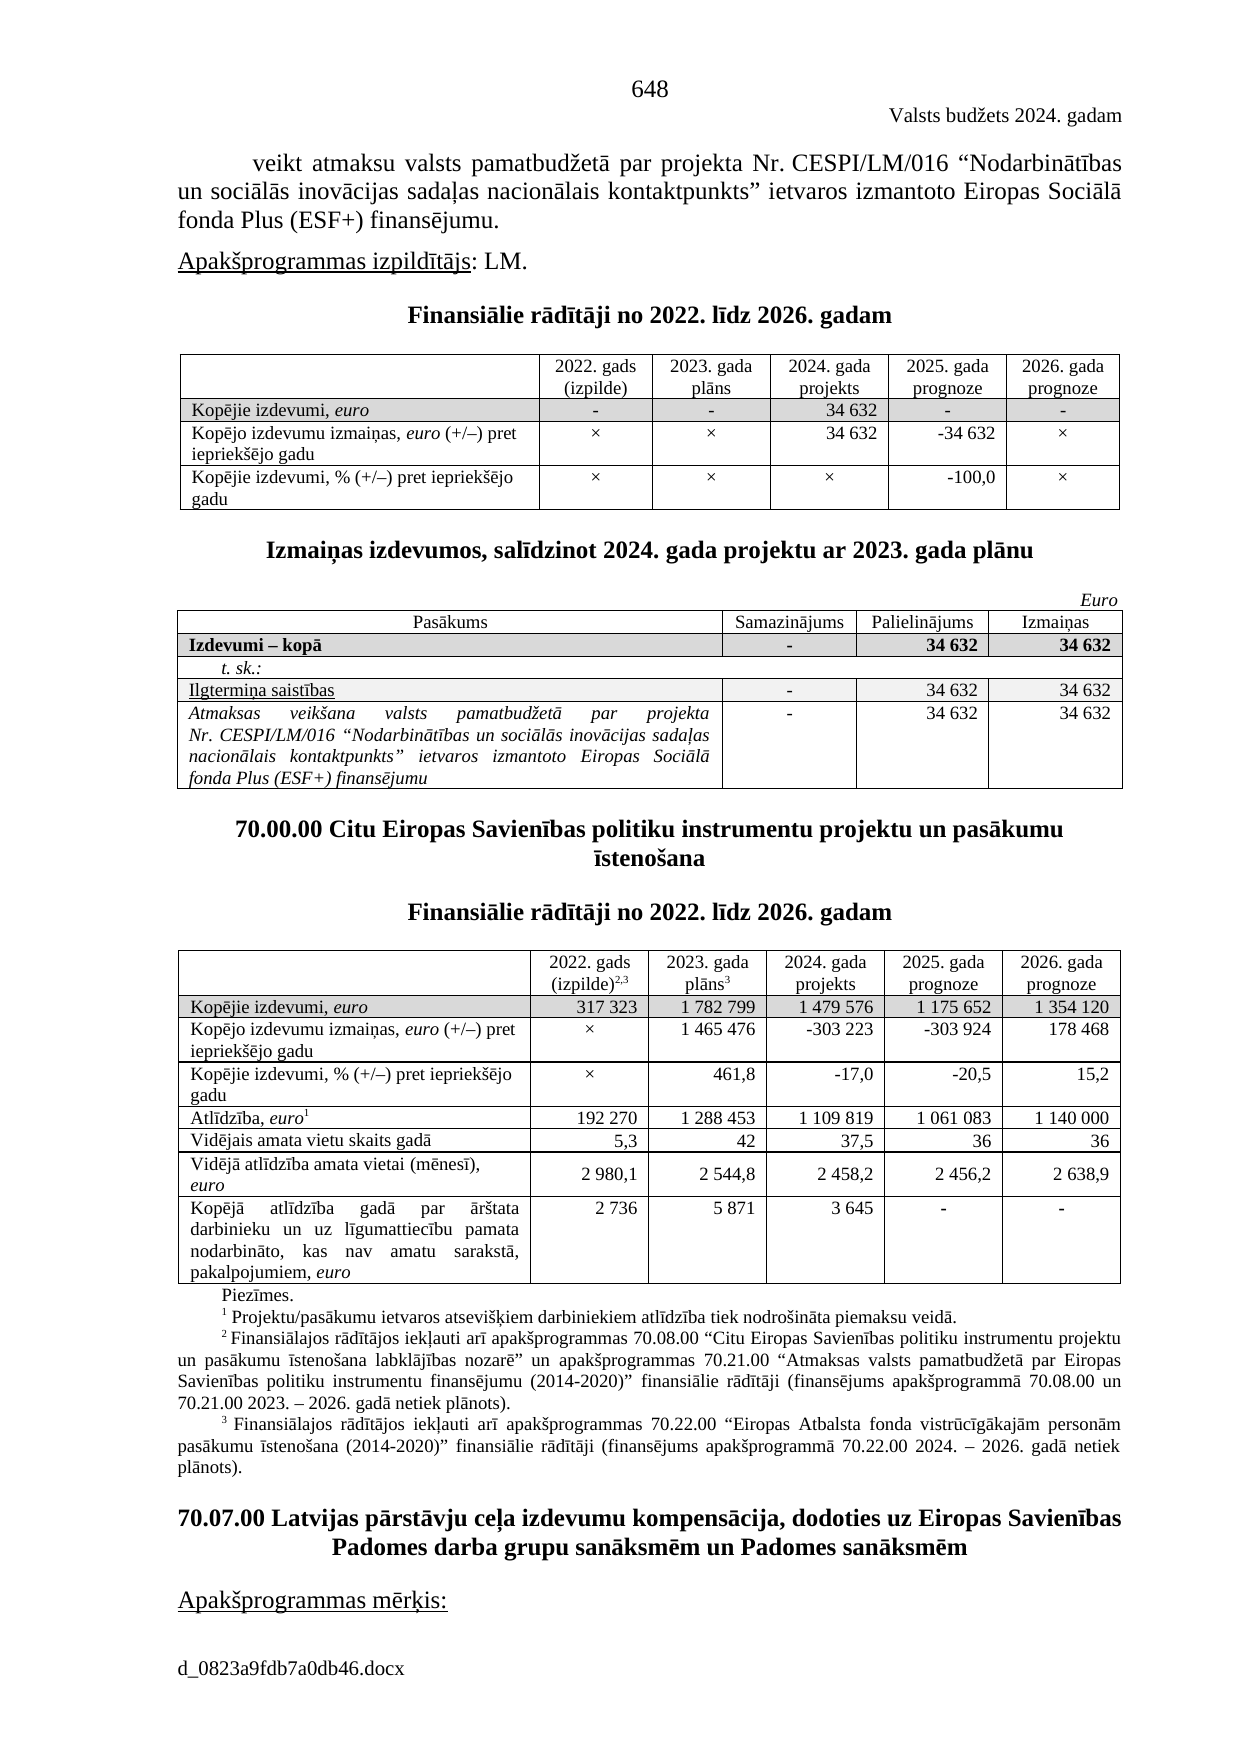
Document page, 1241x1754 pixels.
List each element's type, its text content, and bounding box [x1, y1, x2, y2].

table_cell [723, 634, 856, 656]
text 70.00.00 Citu Eiropas Savienības politiku instrumentu projektu un pasākumu īstenošana [177, 814, 1122, 872]
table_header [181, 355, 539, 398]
text Finansiālie rādītāji no 2022. līdz 2026. gadam [177, 300, 1122, 329]
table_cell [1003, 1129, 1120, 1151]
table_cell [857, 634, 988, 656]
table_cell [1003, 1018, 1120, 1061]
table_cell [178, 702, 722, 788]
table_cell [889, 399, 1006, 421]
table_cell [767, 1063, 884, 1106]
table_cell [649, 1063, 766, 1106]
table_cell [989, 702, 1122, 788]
text 1 Projektu/pasākumu ietvaros atsevišķiem darbiniekiem atlīdzība tiek nodrošināta piemaksu veidā. [177, 1306, 1122, 1327]
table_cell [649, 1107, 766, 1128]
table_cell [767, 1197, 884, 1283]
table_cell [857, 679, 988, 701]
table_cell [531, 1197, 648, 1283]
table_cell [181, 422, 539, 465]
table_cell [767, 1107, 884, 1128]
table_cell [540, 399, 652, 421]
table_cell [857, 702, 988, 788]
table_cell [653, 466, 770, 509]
text 3 Finansiālajos rādītājos iekļauti arī apakšprogrammas 70.22.00 “Eiropas Atbalsta fonda vistrūcīgākajām personām pasākumu īstenošana (2014-2020)” finansiālie rādītāji (finansējums apakšprogrammā 70.22.00 2024. – 2026. gadā netiek plānots). [177, 1413, 1122, 1478]
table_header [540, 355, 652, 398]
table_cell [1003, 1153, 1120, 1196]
text Apakšprogrammas mērķis: [177, 1586, 1122, 1614]
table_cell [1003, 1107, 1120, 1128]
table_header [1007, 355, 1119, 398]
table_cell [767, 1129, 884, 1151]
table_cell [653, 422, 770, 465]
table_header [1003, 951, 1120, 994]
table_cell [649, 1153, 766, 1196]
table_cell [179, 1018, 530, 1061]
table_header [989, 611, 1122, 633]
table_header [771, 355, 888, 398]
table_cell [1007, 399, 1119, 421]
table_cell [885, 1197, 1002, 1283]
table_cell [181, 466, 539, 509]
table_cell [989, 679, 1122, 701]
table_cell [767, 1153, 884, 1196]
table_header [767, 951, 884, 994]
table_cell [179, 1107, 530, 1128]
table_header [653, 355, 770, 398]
text Finansiālie rādītāji no 2022. līdz 2026. gadam [177, 897, 1122, 925]
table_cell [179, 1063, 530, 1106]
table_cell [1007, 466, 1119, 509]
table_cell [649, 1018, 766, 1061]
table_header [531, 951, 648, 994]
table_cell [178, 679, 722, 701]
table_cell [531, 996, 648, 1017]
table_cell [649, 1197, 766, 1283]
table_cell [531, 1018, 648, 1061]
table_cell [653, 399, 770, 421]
text 2 Finansiālajos rādītājos iekļauti arī apakšprogrammas 70.08.00 “Citu Eiropas Savienības politiku instrumentu projektu un pasākumu īstenošana labklājības nozarē” un apakšprogrammas 70.21.00 “Atmaksas valsts pamatbudžetā par Eiropas Savienības politiku instrumentu finansējumu (2014-2020)” finansiālie rādītāji (finansējums apakšprogrammā 70.08.00 un 70.21.00 2023. – 2026. gadā netiek plānots). [177, 1327, 1122, 1413]
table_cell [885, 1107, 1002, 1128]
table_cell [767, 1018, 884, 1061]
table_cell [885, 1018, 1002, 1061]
text veikt atmaksu valsts pamatbudžetā par projekta Nr. CESPI/LM/016 “Nodarbinātības un sociālās inovācijas sadaļas nacionālais kontaktpunkts” ietvaros izmantoto Eiropas Sociālā fonda Plus (ESF+) finansējumu. [177, 148, 1122, 234]
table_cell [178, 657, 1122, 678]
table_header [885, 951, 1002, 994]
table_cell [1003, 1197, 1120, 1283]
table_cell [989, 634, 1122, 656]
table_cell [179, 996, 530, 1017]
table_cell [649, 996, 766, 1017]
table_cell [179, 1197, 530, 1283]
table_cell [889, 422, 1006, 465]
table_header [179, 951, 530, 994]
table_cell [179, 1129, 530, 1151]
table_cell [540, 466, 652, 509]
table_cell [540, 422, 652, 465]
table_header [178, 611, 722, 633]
text Euro [1002, 589, 1122, 610]
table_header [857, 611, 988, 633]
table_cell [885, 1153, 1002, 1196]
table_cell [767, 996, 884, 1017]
text 70.07.00 Latvijas pārstāvju ceļa izdevumu kompensācija, dodoties uz Eiropas Savienības Padomes darba grupu sanāksmēm un Padomes sanāksmēm [177, 1503, 1122, 1561]
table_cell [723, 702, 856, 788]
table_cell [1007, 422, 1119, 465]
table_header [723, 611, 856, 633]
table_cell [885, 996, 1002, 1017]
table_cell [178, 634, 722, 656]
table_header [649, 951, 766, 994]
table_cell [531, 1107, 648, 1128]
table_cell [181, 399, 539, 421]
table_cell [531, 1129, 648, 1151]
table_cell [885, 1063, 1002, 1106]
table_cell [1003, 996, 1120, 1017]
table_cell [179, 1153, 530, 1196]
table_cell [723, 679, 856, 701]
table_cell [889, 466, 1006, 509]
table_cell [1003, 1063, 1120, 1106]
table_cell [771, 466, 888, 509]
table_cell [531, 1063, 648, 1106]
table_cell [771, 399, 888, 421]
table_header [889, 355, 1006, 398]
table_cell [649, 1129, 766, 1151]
text Piezīmes. [177, 1284, 1122, 1306]
text Izmaiņas izdevumos, salīdzinot 2024. gada projektu ar 2023. gada plānu [177, 535, 1122, 564]
text Apakšprogrammas izpildītājs: LM. [177, 246, 1122, 275]
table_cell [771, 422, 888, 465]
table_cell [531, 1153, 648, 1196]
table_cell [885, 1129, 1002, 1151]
